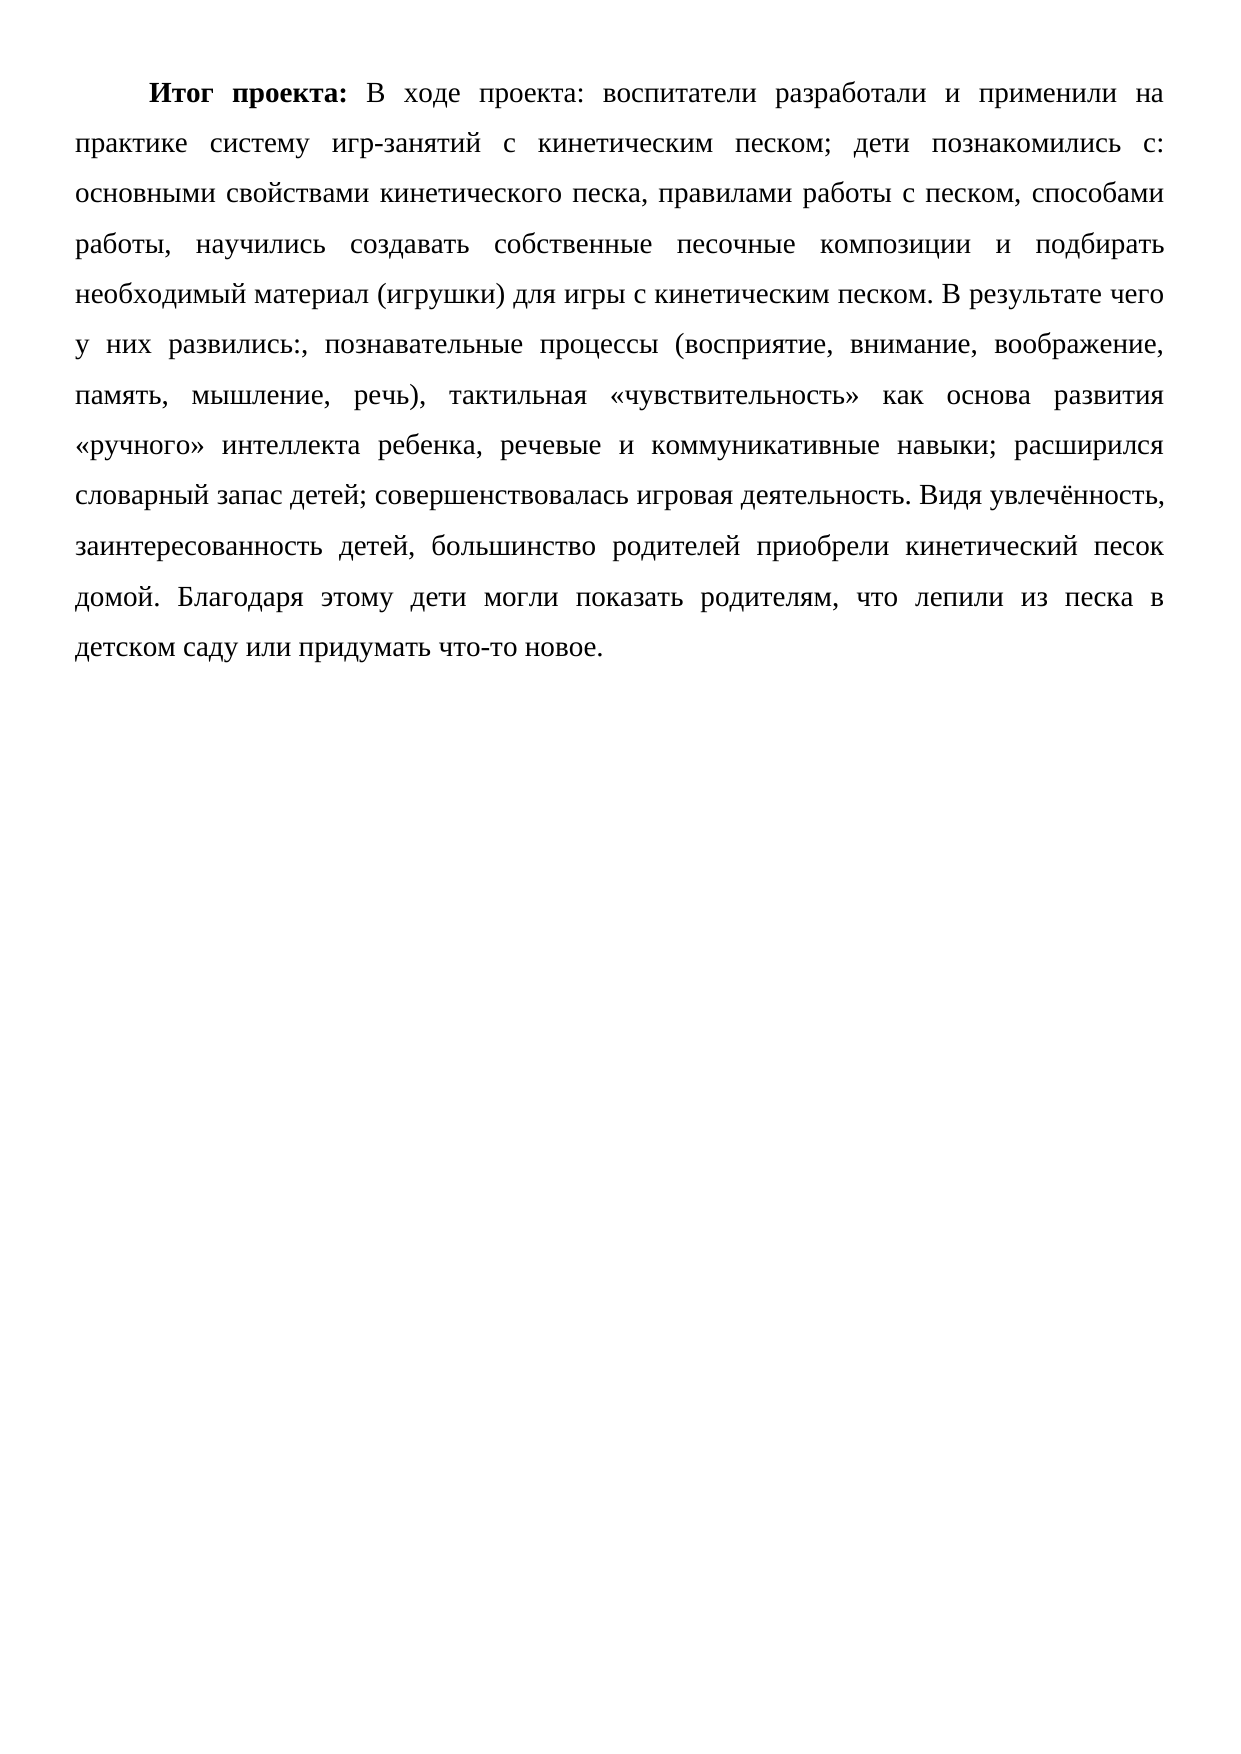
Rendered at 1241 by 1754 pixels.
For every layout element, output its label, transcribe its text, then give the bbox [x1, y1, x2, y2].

text Итог проекта: В ходе проекта: воспитатели разработали и применили на практике систему игр-занятий с кинетическим песком; дети познакомились с: основными свойствами кинетического песка, правилами работы с песком, способами работы, научились создавать собственные песочные композиции и подбирать необходимый материал (игрушки) для игры с кинетическим песком. В результате чего у них развились:, познавательные процессы (восприятие, внимание, воображение, память, мышление, речь), тактильная «чувствительность» как основа развития «ручного» интеллекта ребенка, речевые и коммуникативные навыки; расширился словарный запас детей; совершенствовалась игровая деятельность. Видя увлечённость, заинтересованность детей, большинство родителей приобрели кинетический песок домой. Благодаря этому дети могли показать родителям, что лепили из песка в детском саду или придумать что-то новое. [75, 75, 1165, 663]
